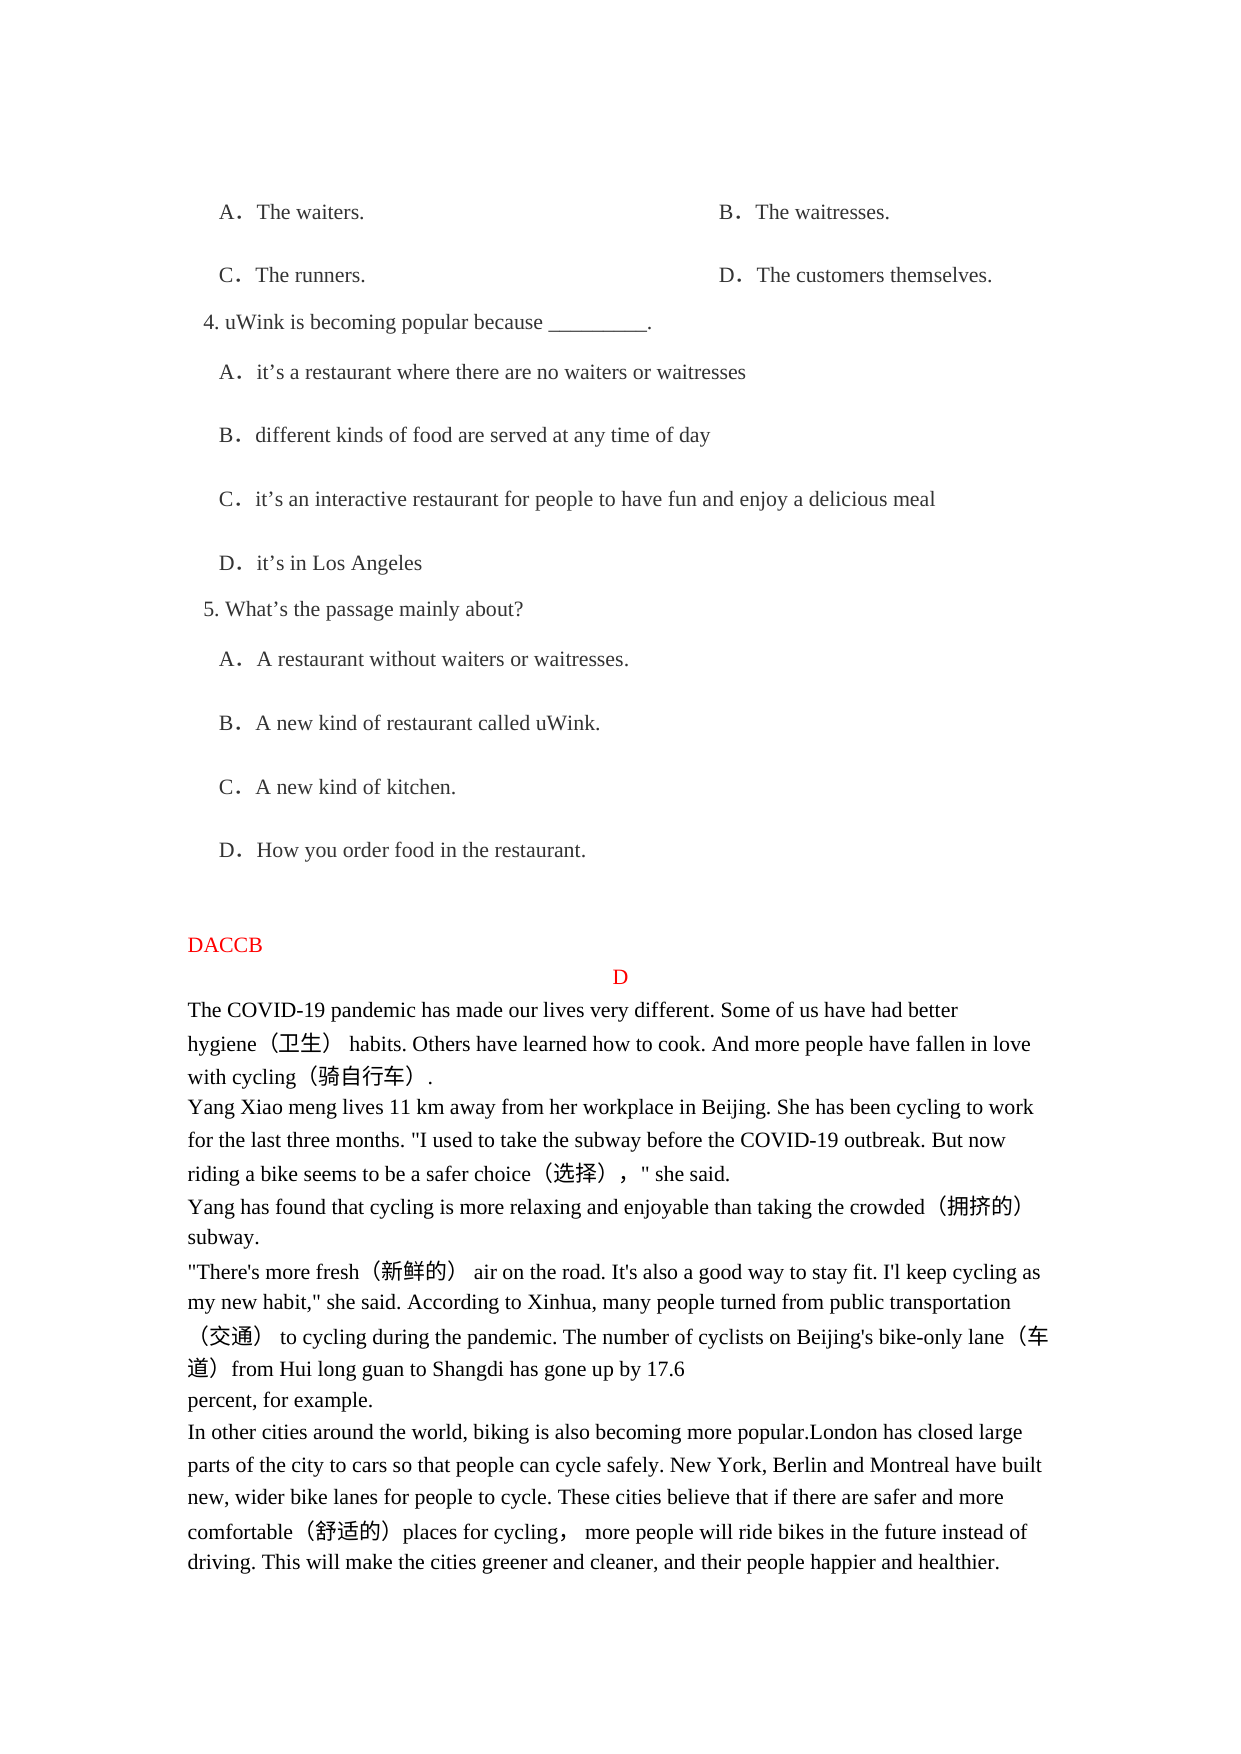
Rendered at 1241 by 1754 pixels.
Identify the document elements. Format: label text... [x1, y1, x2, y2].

text "There's more fresh（新鲜的） air on the road. It's also a good way to stay fit. I'l keep cycling as my new habit," she said. According to Xinhua, many people turned from public transportation（交通） to cycling during the pandemic. The number of cyclists on Beijing's bike-only lane（车道）from Hui long guan to Shangdi has gone up by 17.6 [187, 1253, 1053, 1383]
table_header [203, 162, 1219, 928]
text In other cities around the world, biking is also becoming more popular.London has closed large parts of the city to cars so that people can cycle safely. New York, Berlin and Montreal have built new, wider bike lanes for people to cycle. These cities believe that if there are safer and more comfortable（舒适的）places for cycling， more people will ride bikes in the future instead of driving. This will make the cities greener and cleaner, and their people happier and healthier. [187, 1416, 1053, 1578]
text Yang has found that cycling is more relaxing and enjoyable than taking the crowded（拥挤的） subway. [187, 1188, 1053, 1253]
text D [187, 961, 1053, 993]
text The COVID-19 pandemic has made our lives very different. Some of us have had better hygiene（卫生） habits. Others have learned how to cook. And more people have fallen in love with cycling（骑自行车）. [187, 993, 1053, 1091]
text Yang Xiao meng lives 11 km away from her workplace in Beijing. She has been cycling to work for the last three months. "I used to take the subway before the COVID-19 outbreak. But now riding a bike seems to be a safer choice（选择），" she said. [187, 1091, 1053, 1188]
text percent, for example. [187, 1383, 1053, 1416]
text DACCB [187, 928, 1053, 961]
